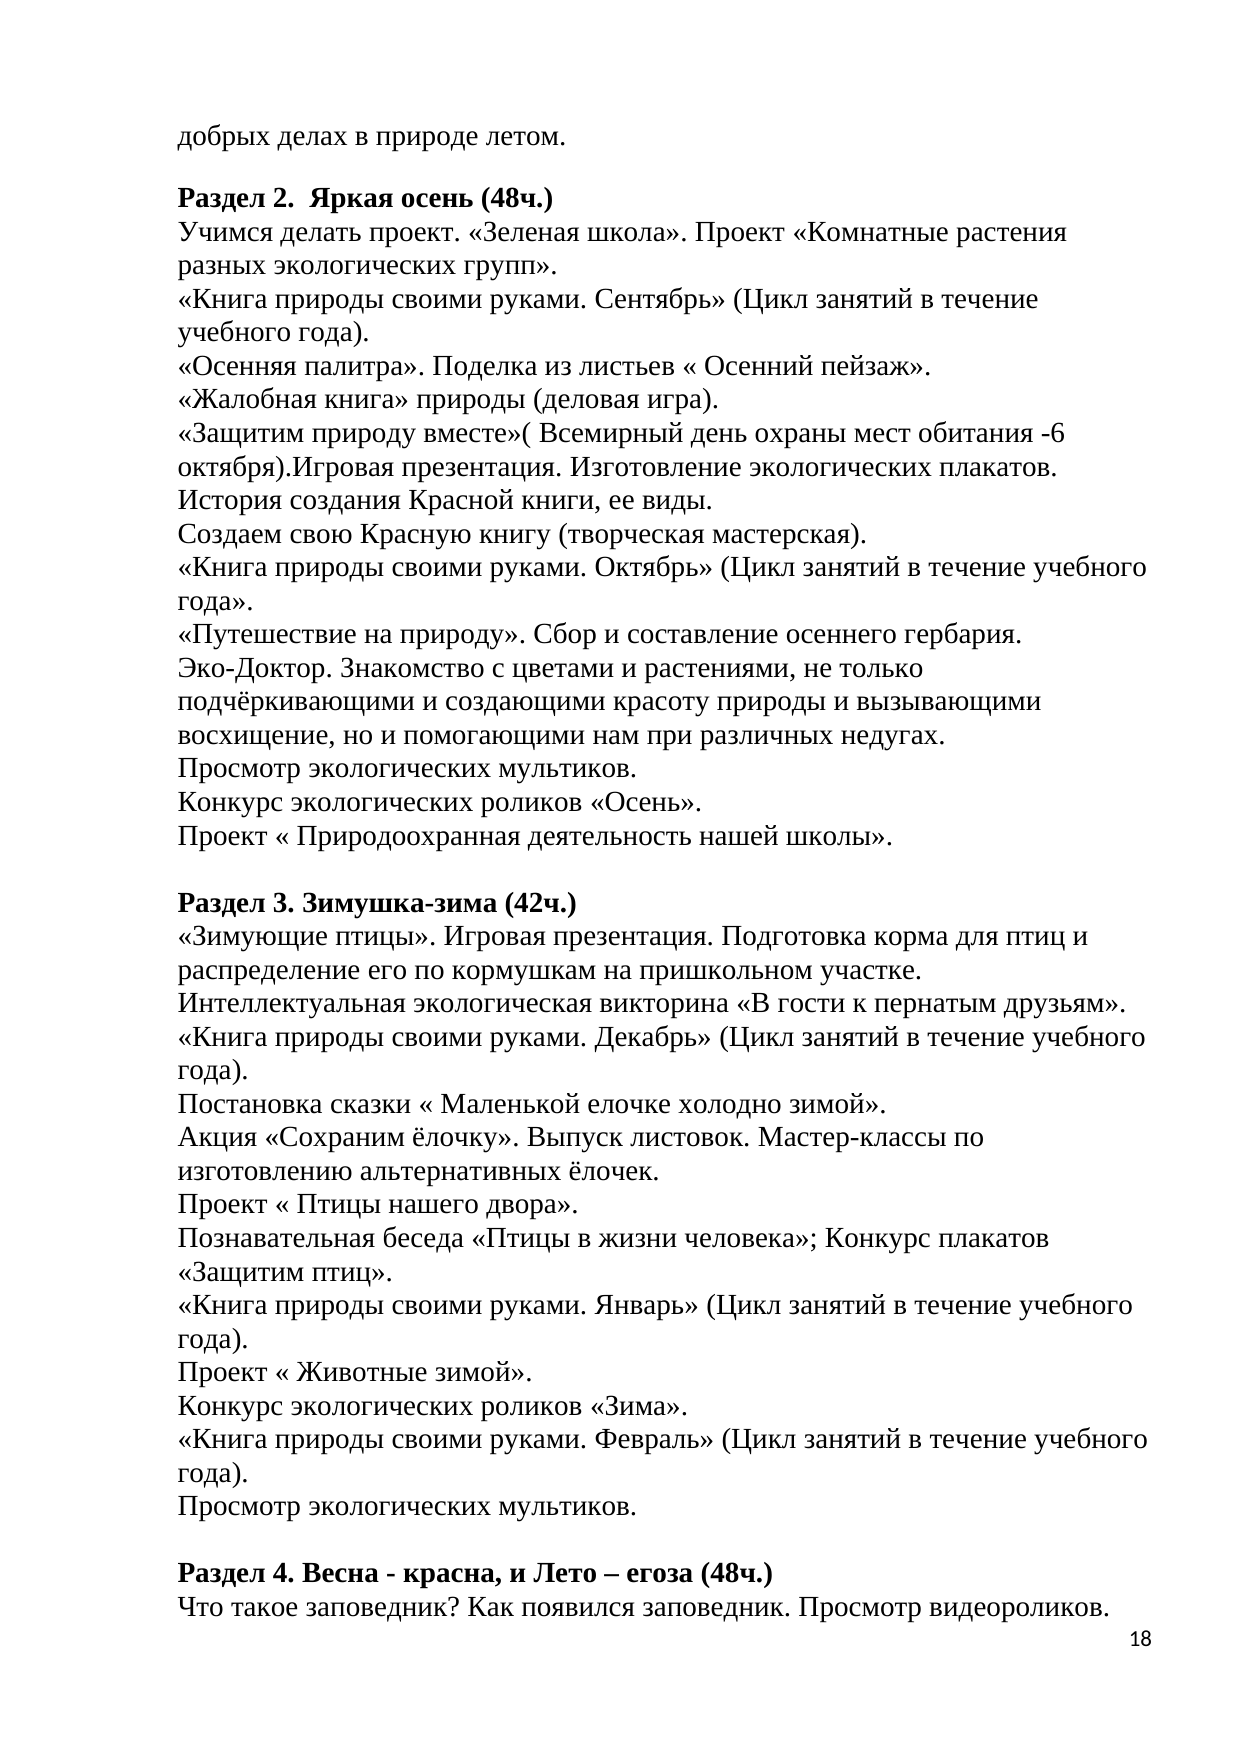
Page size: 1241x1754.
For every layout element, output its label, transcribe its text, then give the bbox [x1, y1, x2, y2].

text Раздел 2. Яркая осень (48ч.) [177, 180, 1152, 214]
text Постановка сказки « Маленькой елочке холодно зимой». [177, 1086, 1152, 1119]
text Просмотр экологических мультиков. [177, 751, 1152, 784]
text Познавательная беседа «Птицы в жизни человека»; Конкурс плакатов «Защитим птиц». [177, 1220, 1152, 1287]
text «Защитим природу вместе»( Всемирный день охраны мест обитания -6 октября).Игровая презентация. Изготовление экологических плакатов. [177, 415, 1152, 482]
text Эко-Доктор. Знакомство с цветами и растениями, не только подчёркивающими и создающими красоту природы и вызывающими восхищение, но и помогающими нам при различных недугах. [177, 650, 1152, 751]
text Проект « Птицы нашего двора». [177, 1187, 1152, 1220]
text «Книга природы своими руками. Декабрь» (Цикл занятий в течение учебного года). [177, 1019, 1152, 1086]
text «Книга природы своими руками. Февраль» (Цикл занятий в течение учебного года). [177, 1421, 1152, 1488]
text Раздел 4. Весна - красна, и Лето – егоза (48ч.) [177, 1556, 1152, 1589]
text Конкурс экологических роликов «Осень». [177, 784, 1152, 818]
text Учимся делать проект. «Зеленая школа». Проект «Комнатные растения разных экологических групп». [177, 214, 1152, 281]
text «Жалобная книга» природы (деловая игра). [177, 382, 1152, 415]
text «Книга природы своими руками. Октябрь» (Цикл занятий в течение учебного года». [177, 549, 1152, 616]
text Раздел 3. Зимушка-зима (42ч.) [177, 885, 1152, 918]
text Создаем свою Красную книгу (творческая мастерская). [177, 516, 1152, 549]
text «Осенняя палитра». Поделка из листьев « Осенний пейзаж». [177, 348, 1152, 382]
text «Путешествие на природу». Сбор и составление осеннего гербария. [177, 616, 1152, 650]
text «Зимующие птицы». Игровая презентация. Подготовка корма для птиц и распределение его по кормушкам на пришкольном участке. [177, 918, 1152, 985]
text «Книга природы своими руками. Январь» (Цикл занятий в течение учебного года). [177, 1287, 1152, 1354]
text Проект « Природоохранная деятельность нашей школы». [177, 818, 1152, 851]
text Проект « Животные зимой». [177, 1354, 1152, 1388]
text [177, 118, 1152, 152]
text Акция «Сохраним ёлочку». Выпуск листовок. Мастер-классы по изготовлению альтернативных ёлочек. [177, 1119, 1152, 1187]
text «Книга природы своими руками. Сентябрь» (Цикл занятий в течение учебного года). [177, 281, 1152, 348]
text Просмотр экологических мультиков. [177, 1488, 1152, 1522]
text История создания Красной книги, ее виды. [177, 482, 1152, 516]
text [177, 1589, 1152, 1623]
text Конкурс экологических роликов «Зима». [177, 1388, 1152, 1421]
text Интеллектуальная экологическая викторина «В гости к пернатым друзьям». [177, 985, 1152, 1019]
